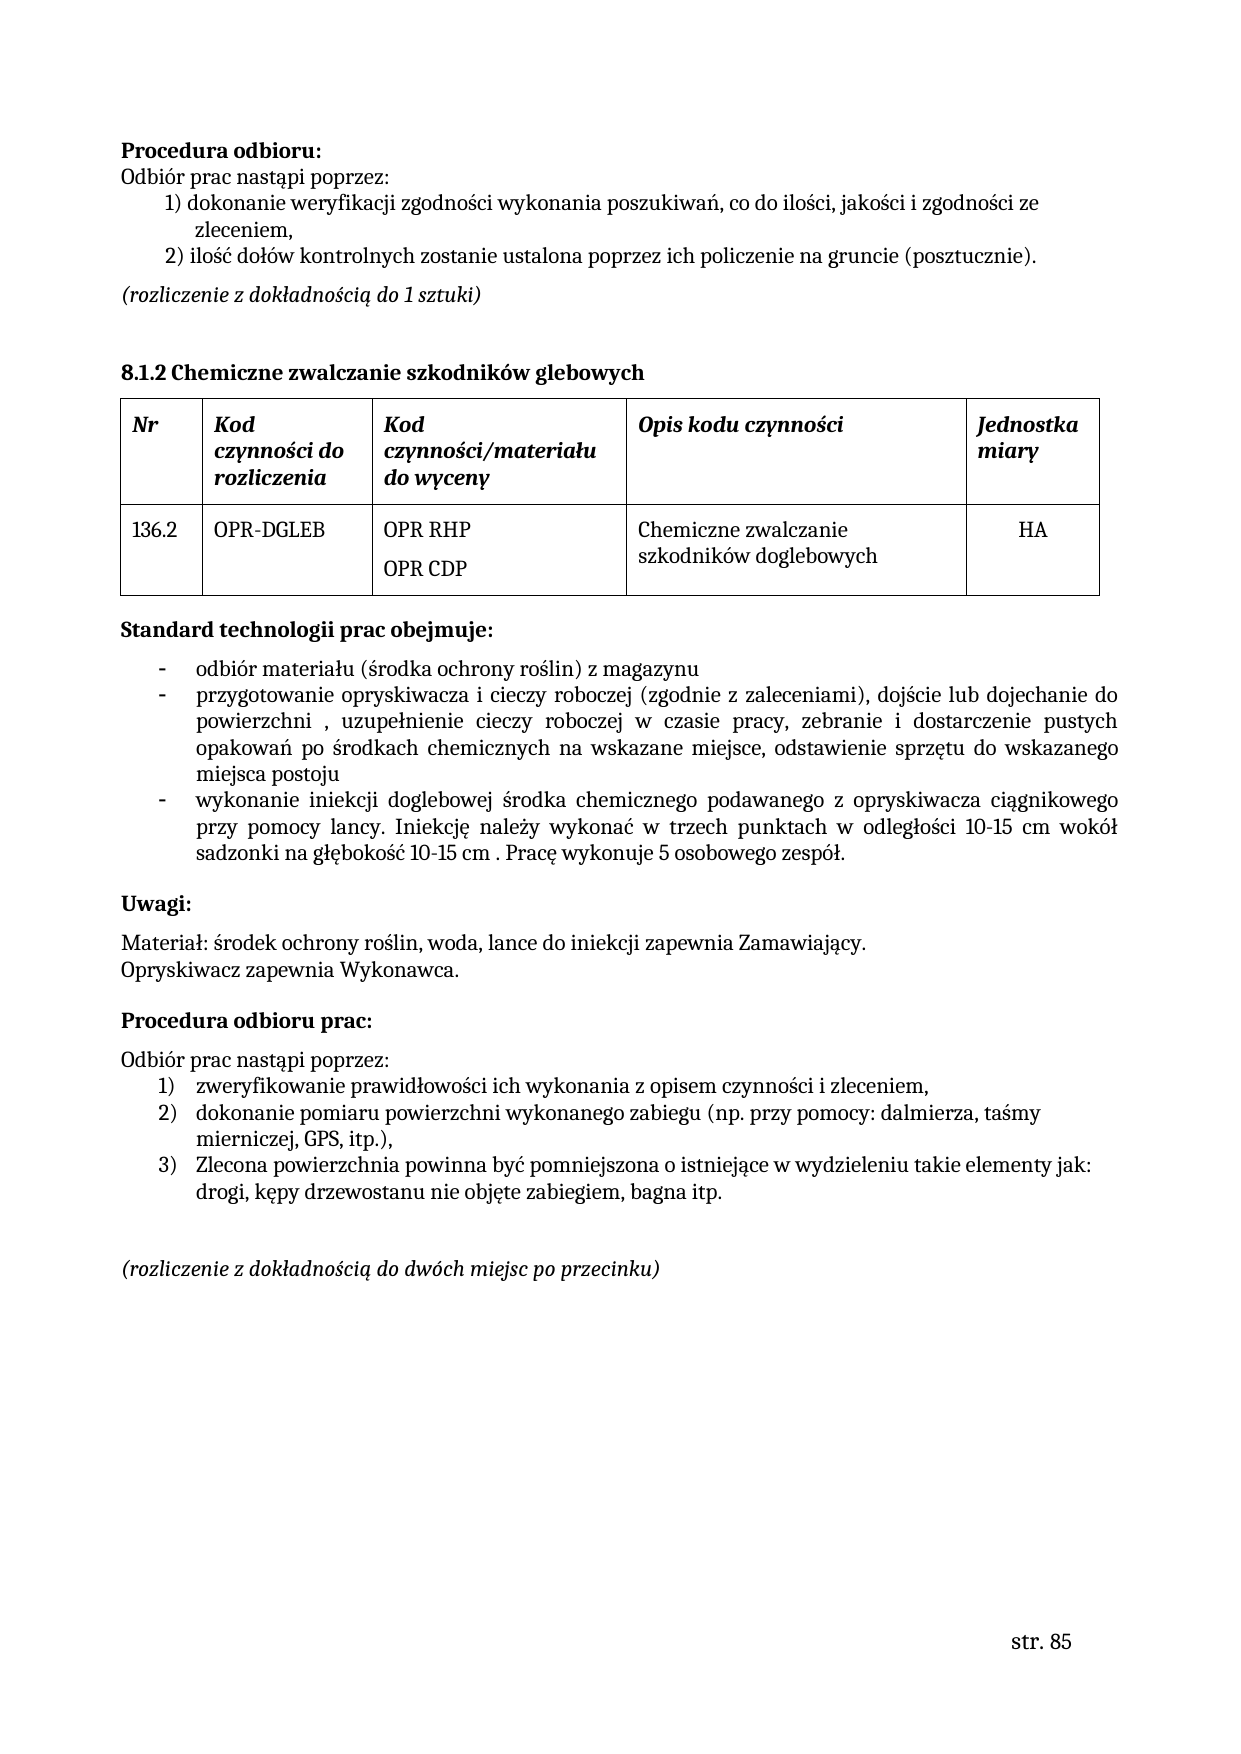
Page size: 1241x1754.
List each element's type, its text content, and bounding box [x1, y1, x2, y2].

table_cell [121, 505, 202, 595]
text Standard technologii prac obejmuje: [121, 617, 1119, 643]
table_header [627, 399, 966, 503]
text (rozliczenie z dokładnością do 1 sztuki) [121, 282, 1119, 308]
list odbiór materiału (środka ochrony roślin) z magazynu [158, 655, 1119, 682]
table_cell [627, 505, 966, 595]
text (rozliczenie z dokładnością do dwóch miejsc po przecinku) [121, 1256, 1119, 1282]
text 1) dokonanie weryfikacji zgodności wykonania poszukiwań, co do ilości, jakości i zgodności ze zleceniem, [165, 190, 1119, 243]
text Odbiór prac nastąpi poprzez: [121, 164, 1119, 190]
list dokonanie pomiaru powierzchni wykonanego zabiegu (np. przy pomocy: dalmierza, taśmy mierniczej, GPS, itp.), [158, 1099, 1119, 1152]
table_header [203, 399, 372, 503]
text Procedura odbioru prac: [121, 1008, 1119, 1034]
list Zlecona powierzchnia powinna być pomniejszona o istniejące w wydzieleniu takie elementy jak: drogi, kępy drzewostanu nie objęte zabiegiem, bagna itp. [158, 1152, 1119, 1205]
text 8.1.2 Chemiczne zwalczanie szkodników glebowych [121, 359, 1119, 386]
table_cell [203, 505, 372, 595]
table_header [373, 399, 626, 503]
list wykonanie iniekcji doglebowej środka chemicznego podawanego z opryskiwacza ciągnikowego przy pomocy lancy. Iniekcję należy wykonać w trzech punktach w odległości 10-15 cm wokół sadzonki na głębokość 10-15 cm . Pracę wykonuje 5 osobowego zespół. [158, 787, 1119, 866]
text 2) ilość dołów kontrolnych zostanie ustalona poprzez ich policzenie na gruncie (posztucznie). [165, 243, 1119, 269]
text Materiał: środek ochrony roślin, woda, lance do iniekcji zapewnia Zamawiający. Opryskiwacz zapewnia Wykonawca. [121, 930, 1119, 983]
text Procedura odbioru: [121, 137, 1119, 164]
list zweryfikowanie prawidłowości ich wykonania z opisem czynności i zleceniem, [158, 1073, 1119, 1099]
list przygotowanie opryskiwacza i cieczy roboczej (zgodnie z zaleceniami), dojście lub dojechanie do powierzchni , uzupełnienie cieczy roboczej w czasie pracy, zebranie i dostarczenie pustych opakowań po środkach chemicznych na wskazane miejsce, odstawienie sprzętu do wskazanego miejsca postoju [158, 682, 1119, 787]
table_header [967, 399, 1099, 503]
text Odbiór prac nastąpi poprzez: [121, 1047, 1119, 1073]
text Uwagi: [121, 891, 1119, 918]
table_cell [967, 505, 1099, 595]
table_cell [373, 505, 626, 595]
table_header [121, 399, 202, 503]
